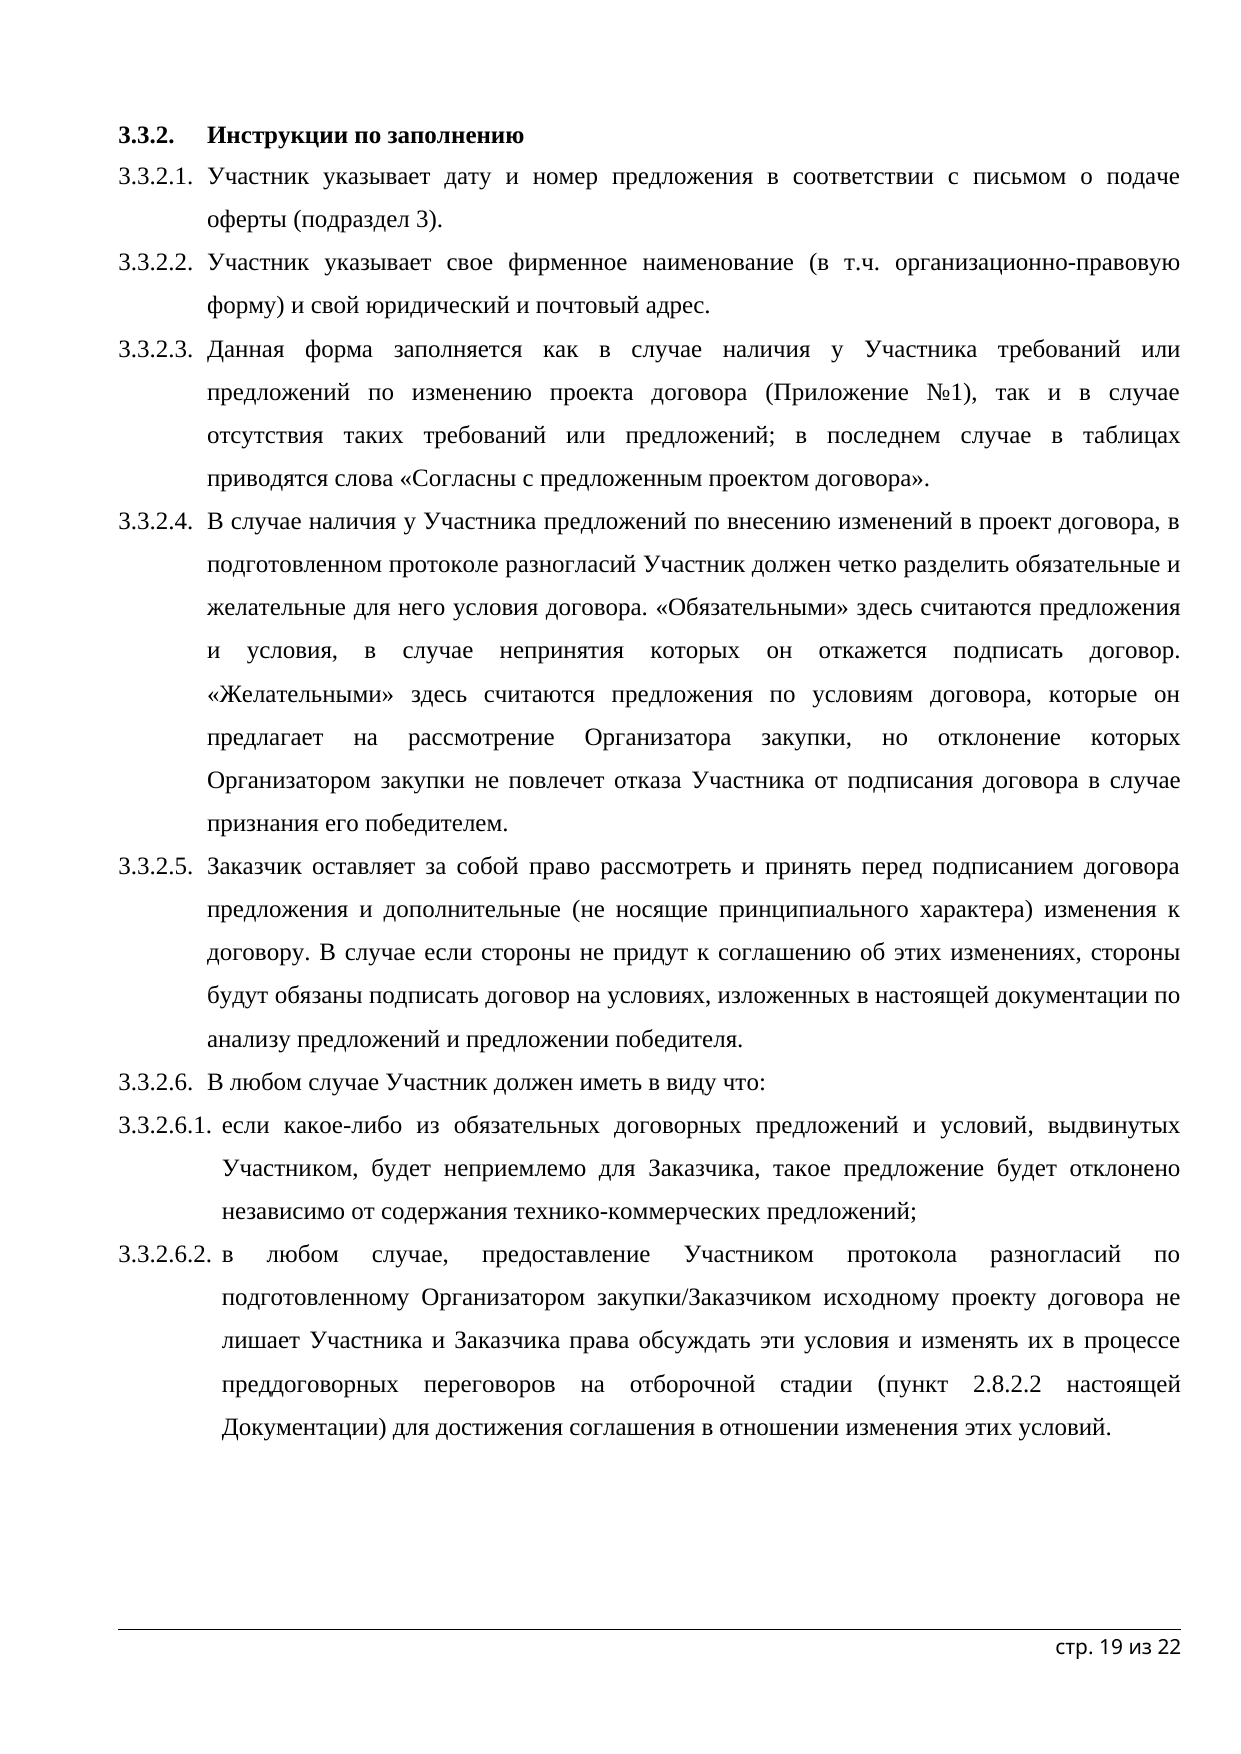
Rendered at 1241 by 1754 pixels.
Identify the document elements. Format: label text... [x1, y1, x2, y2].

list В случае наличия у Участника предложений по внесению изменений в проект договора, в подготовленном протоколе разногласий Участник должен четко разделить обязательные и желательные для него условия договора. «Обязательными» здесь считаются предложения и условия, в случае непринятия которых он откажется подписать договор. «Желательными» здесь считаются предложения по условиям договора, которые он предлагает на рассмотрение Организатора закупки, но отклонение которых Организатором закупки не повлечет отказа Участника от подписания договора в случае признания его победителем. [118, 506, 1181, 837]
list в любом случае, предоставление Участником протокола разногласий по подготовленному Организатором закупки/Заказчиком исходному проекту договора не лишает Участника и Заказчика права обсуждать эти условия и изменять их в процессе преддоговорных переговоров на отборочной стадии (пункт 2.8.2.2 настоящей Документации) для достижения соглашения в отношении изменения этих условий. [118, 1239, 1181, 1441]
list Инструкции по заполнению [118, 120, 1181, 149]
list Заказчик оставляет за собой право рассмотреть и принять перед подписанием договора предложения и дополнительные (не носящие принципиального характера) изменения к договору. В случае если стороны не придут к соглашению об этих изменениях, стороны будут обязаны подписать договор на условиях, изложенных в настоящей документации по анализу предложений и предложении победителя. [118, 851, 1181, 1052]
list если какое-либо из обязательных договорных предложений и условий, выдвинутых Участником, будет неприемлемо для Заказчика, такое предложение будет отклонено независимо от содержания технико-коммерческих предложений; [118, 1110, 1181, 1225]
list Участник указывает свое фирменное наименование (в т.ч. организационно-правовую форму) и свой юридический и почтовый адрес. [118, 247, 1181, 319]
list Участник указывает дату и номер предложения в соответствии с письмом о подаче оферты (подраздел 3). [118, 161, 1181, 233]
list В любом случае Участник должен иметь в виду что: [118, 1067, 1181, 1096]
list Данная форма заполняется как в случае наличия у Участника требований или предложений по изменению проекта договора (Приложение №1), так и в случае отсутствия таких требований или предложений; в последнем случае в таблицах приводятся слова «Согласны с предложенным проектом договора». [118, 334, 1181, 492]
